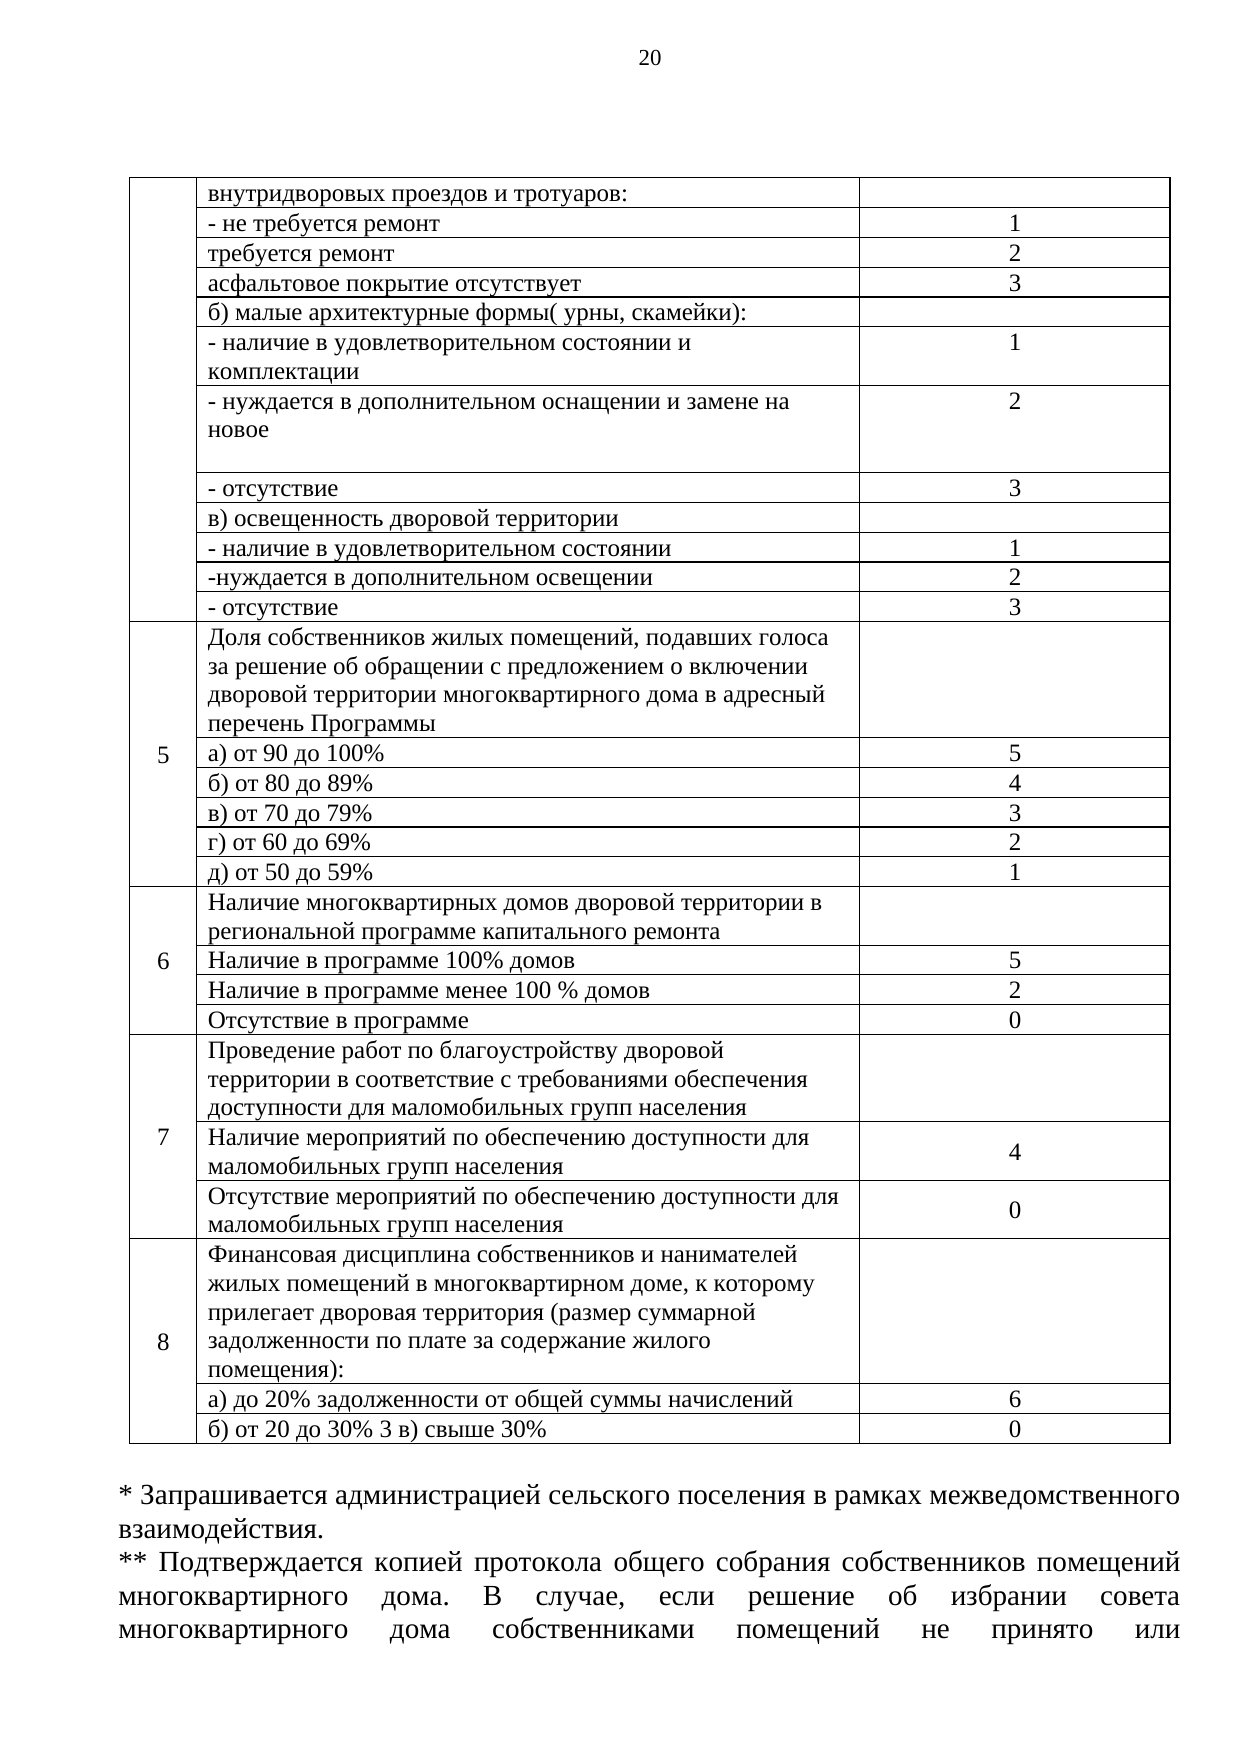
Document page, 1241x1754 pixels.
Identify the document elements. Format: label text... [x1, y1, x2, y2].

table_cell б) малые архитектурные формы( урны, скамейки): [197, 298, 859, 326]
table_cell 7 [130, 1035, 196, 1238]
table_cell 6 [860, 1384, 1169, 1413]
table_cell г) от 60 до 69% [197, 828, 859, 856]
table_cell 1 [860, 533, 1169, 561]
table_cell а) от 90 до 100% [197, 738, 859, 767]
text * Запрашивается администрацией сельского поселения в рамках межведомственного взаимодействия. [118, 1477, 1181, 1544]
table_cell Наличие мероприятий по обеспечению доступности для маломобильных групп населения [197, 1122, 859, 1180]
table_cell [860, 622, 1169, 737]
table_cell 2 [860, 386, 1169, 472]
table_cell 5 [860, 946, 1169, 974]
table_cell - отсутствие [197, 473, 859, 502]
table_cell 1 [860, 327, 1169, 385]
table_cell 0 [860, 1005, 1169, 1034]
table_cell б) от 80 до 89% [197, 768, 859, 797]
table_cell 0 [860, 1181, 1169, 1238]
table_cell 3 [860, 473, 1169, 502]
table_cell Отсутствие в программе [197, 1005, 859, 1034]
table_cell Наличие в программе менее 100 % домов [197, 975, 859, 1004]
table_cell 2 [860, 828, 1169, 856]
table_cell 2 [860, 563, 1169, 591]
table_cell в) от 70 до 79% [197, 798, 859, 826]
table_cell [860, 887, 1169, 944]
table_cell 2 [860, 238, 1169, 267]
table_cell в) освещенность дворовой территории [197, 503, 859, 532]
table_cell 3 [860, 592, 1169, 621]
table_cell 5 [860, 738, 1169, 767]
table_cell Наличие многоквартирных домов дворовой территории в региональной программе капитального ремонта [197, 887, 859, 944]
table_cell [860, 503, 1169, 532]
table_cell 5 [130, 622, 196, 886]
table_cell б) от 20 до 30% 3 в) свыше 30% [197, 1414, 859, 1443]
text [118, 1544, 1181, 1645]
table_cell -нуждается в дополнительном освещении [197, 563, 859, 591]
table_cell Отсутствие мероприятий по обеспечению доступности для маломобильных групп населения [197, 1181, 859, 1238]
table_cell 8 [130, 1239, 196, 1443]
table_cell Проведение работ по благоустройству дворовой территории в соответствие с требованиями обеспечения доступности для маломобильных групп населения [197, 1035, 859, 1121]
table_cell Доля собственников жилых помещений, подавших голоса за решение об обращении с предложением о включении дворовой территории многоквартирного дома в адресный перечень Программы [197, 622, 859, 737]
table_cell 3 [860, 268, 1169, 296]
table_cell 2 [860, 975, 1169, 1004]
table_cell [860, 298, 1169, 326]
table_cell [860, 1239, 1169, 1383]
table_cell - отсутствие [197, 592, 859, 621]
table_cell [860, 1035, 1169, 1121]
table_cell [197, 178, 859, 207]
table_cell а) до 20% задолженности от общей суммы начислений [197, 1384, 859, 1413]
table_cell 1 [860, 208, 1169, 237]
table_cell [860, 178, 1169, 207]
table_cell 4 [860, 1122, 1169, 1180]
table_cell 3 [860, 798, 1169, 826]
table_cell д) от 50 до 59% [197, 857, 859, 886]
table_cell асфальтовое покрытие отсутствует [197, 268, 859, 296]
table_cell 0 [860, 1414, 1169, 1443]
table_cell - наличие в удовлетворительном состоянии и комплектации [197, 327, 859, 385]
table_cell - наличие в удовлетворительном состоянии [197, 533, 859, 561]
table_cell 1 [860, 857, 1169, 886]
table_cell - нуждается в дополнительном оснащении и замене на новое [197, 386, 859, 472]
table_cell 6 [130, 887, 196, 1034]
table_cell требуется ремонт [197, 238, 859, 267]
table_cell - не требуется ремонт [197, 208, 859, 237]
table_cell Финансовая дисциплина собственников и нанимателей жилых помещений в многоквартирном доме, к которому прилегает дворовая территория (размер суммарной задолженности по плате за содержание жилого помещения): [197, 1239, 859, 1383]
table_cell 4 [860, 768, 1169, 797]
table_cell Наличие в программе 100% домов [197, 946, 859, 974]
